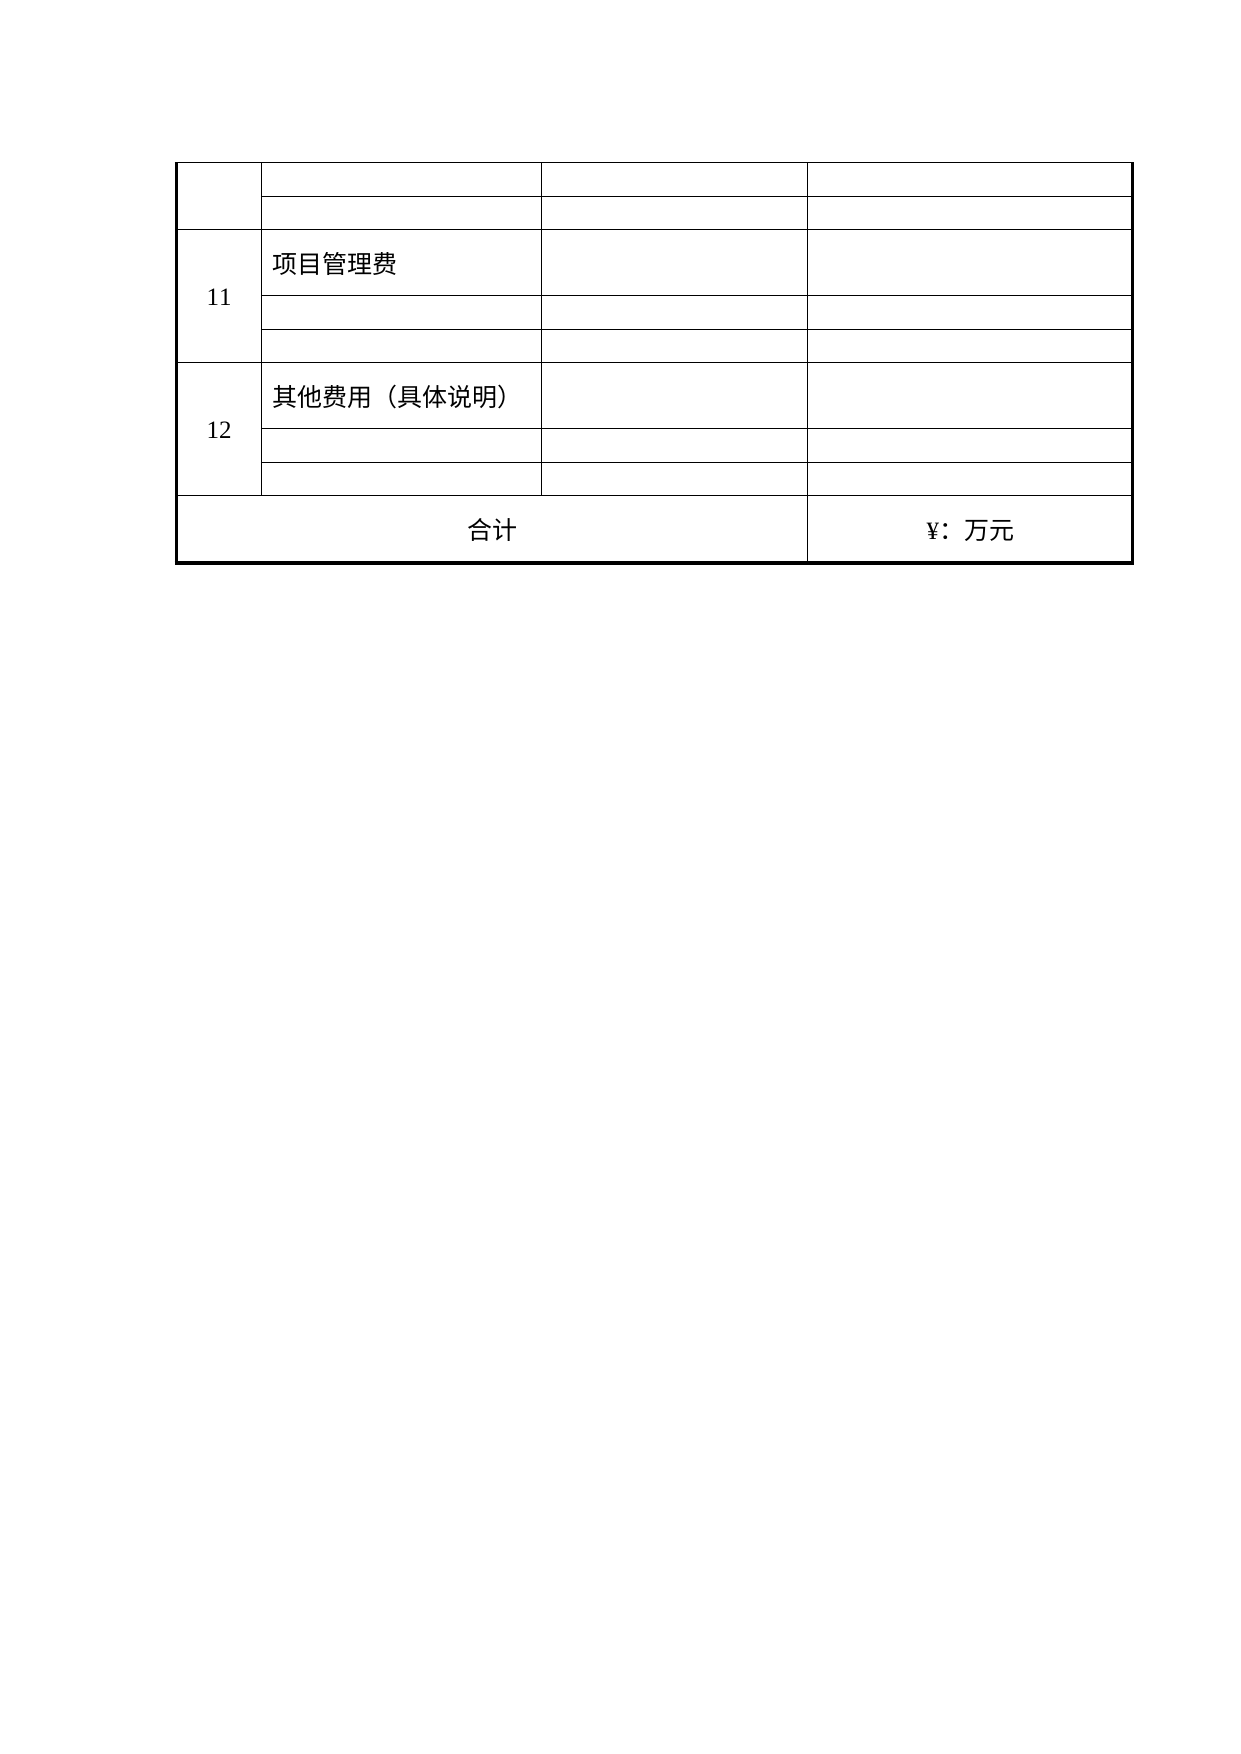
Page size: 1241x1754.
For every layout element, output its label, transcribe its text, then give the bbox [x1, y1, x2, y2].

table_cell [262, 163, 541, 196]
table_cell 12 [178, 363, 261, 495]
table_cell ¥：万元 [808, 496, 1131, 561]
table_cell [262, 330, 541, 362]
table_cell [808, 363, 1131, 428]
table_cell [542, 463, 807, 495]
table_cell [542, 197, 807, 229]
table_cell [808, 197, 1131, 229]
table_cell [542, 330, 807, 362]
table_cell 项目管理费 [262, 230, 541, 295]
table_cell 11 [178, 230, 261, 362]
table_cell [542, 363, 807, 428]
table_cell 10 [178, 163, 261, 229]
table_cell [808, 230, 1131, 295]
table_cell [542, 429, 807, 462]
table_cell [262, 429, 541, 462]
table_cell [808, 296, 1131, 329]
table_cell [808, 429, 1131, 462]
table_cell [542, 163, 807, 196]
table_cell [262, 463, 541, 495]
table_cell [808, 163, 1131, 196]
table_cell 其他费用（具体说明） [262, 363, 541, 428]
table_cell [808, 463, 1131, 495]
table_cell [542, 296, 807, 329]
table_cell [808, 330, 1131, 362]
table_cell [542, 230, 807, 295]
table_cell [262, 296, 541, 329]
table_cell 合计 [178, 496, 807, 561]
table_cell [262, 197, 541, 229]
